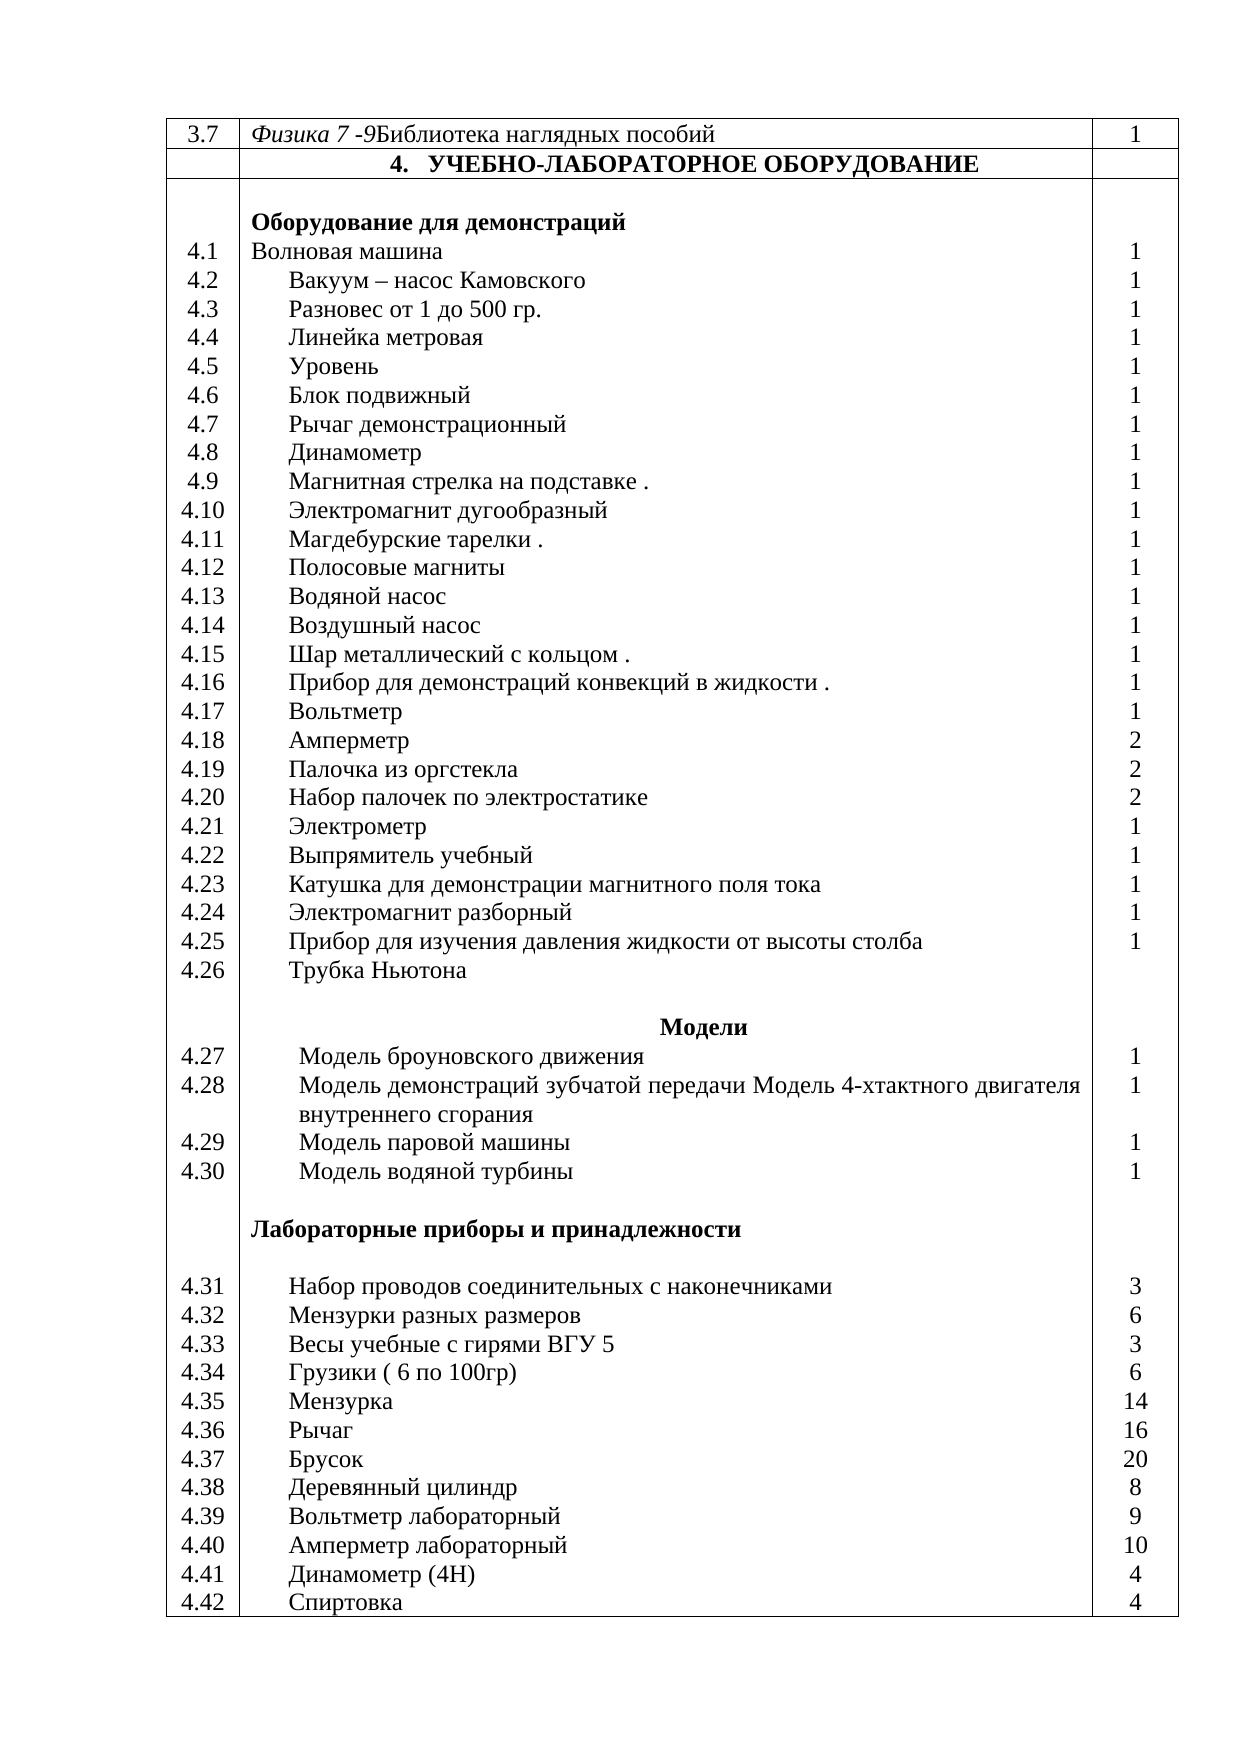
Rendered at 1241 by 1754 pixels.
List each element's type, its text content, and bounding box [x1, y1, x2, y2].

table_cell 1 1 1 1 1 1 1 [1093, 119, 1178, 148]
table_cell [240, 119, 1092, 148]
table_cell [167, 119, 239, 148]
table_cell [1093, 179, 1178, 1616]
table_cell [167, 149, 239, 178]
table_cell Учебно-ЛАБОРАТОРНОЕ оборудование [240, 149, 1092, 178]
table_cell [1093, 149, 1178, 178]
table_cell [167, 179, 239, 1616]
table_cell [240, 179, 1092, 1616]
